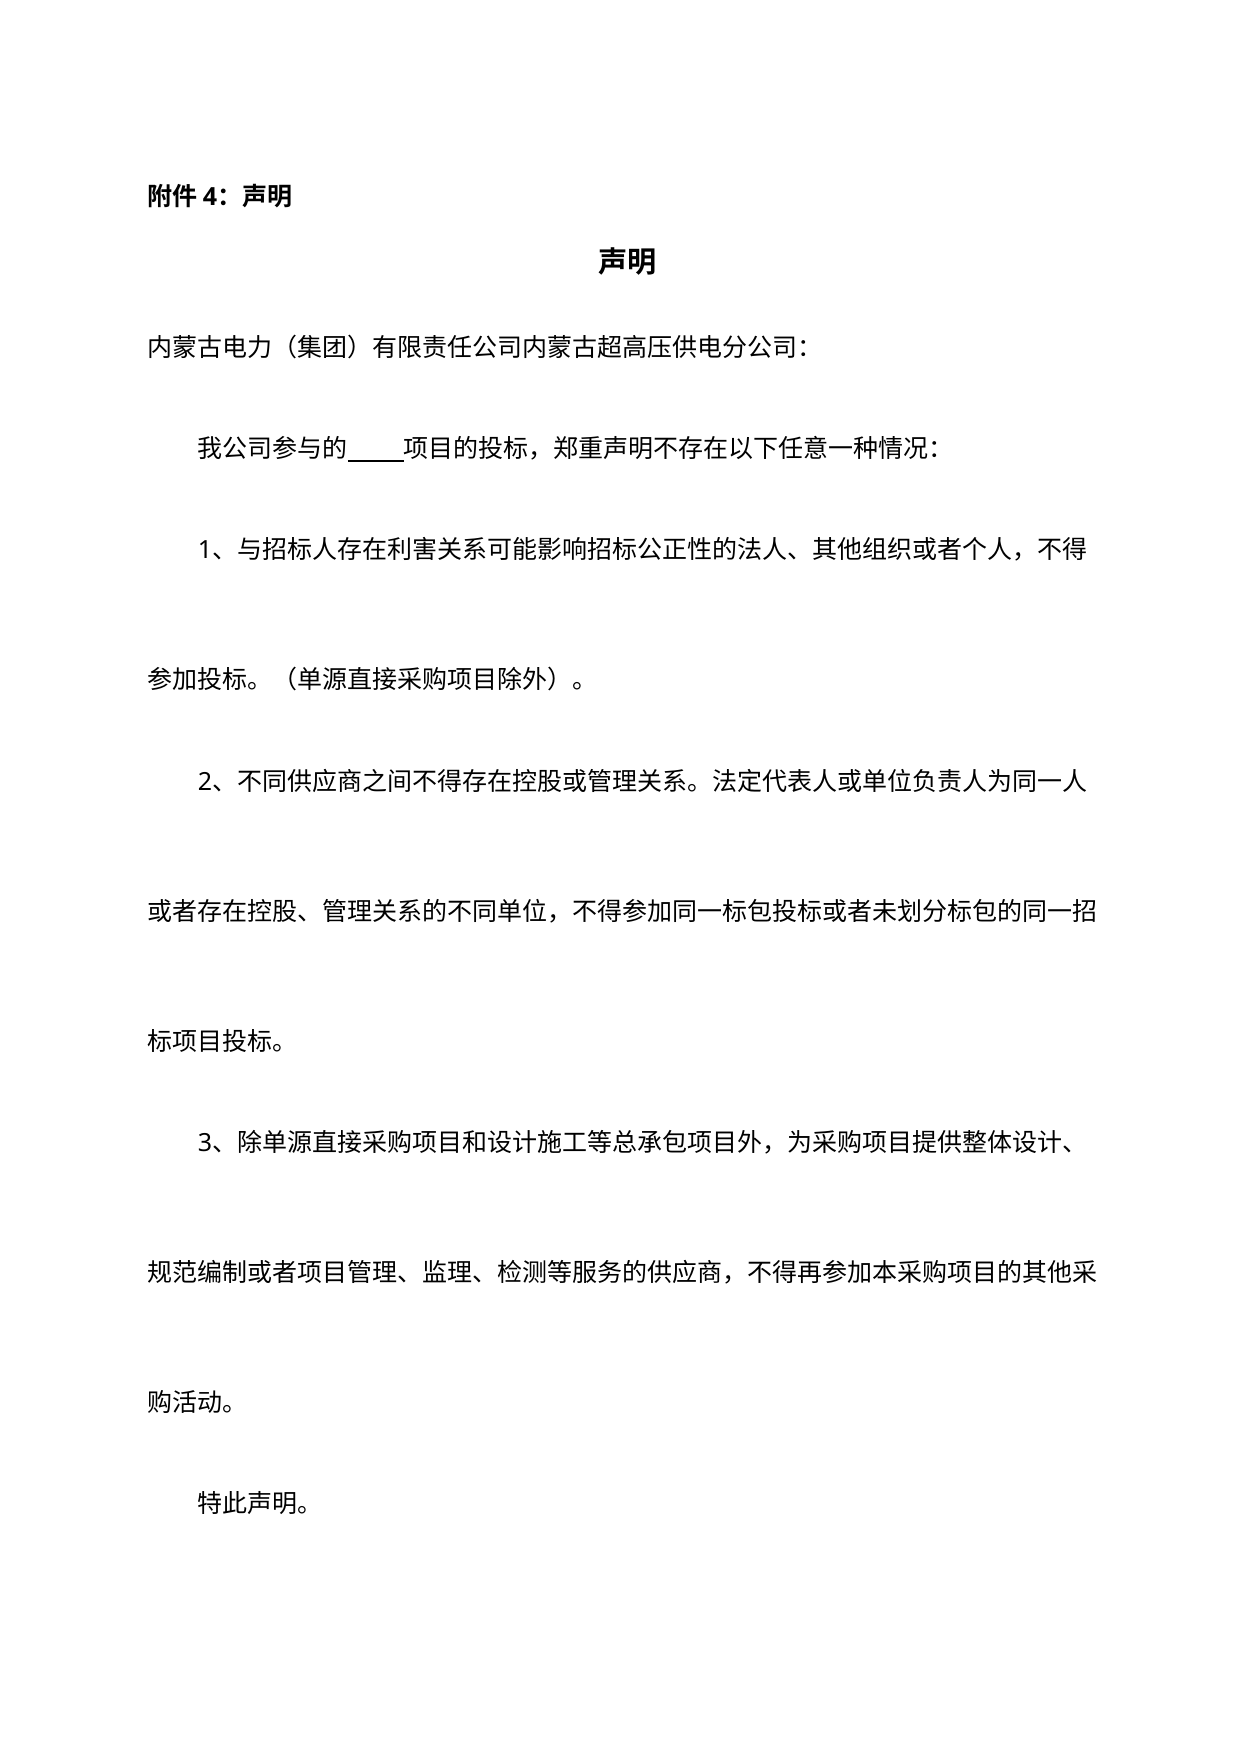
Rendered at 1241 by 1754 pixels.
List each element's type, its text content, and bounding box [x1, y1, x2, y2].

text 附件4：声明 [148, 162, 1106, 227]
text 1、与招标人存在利害关系可能影响招标公正性的法人、其他组织或者个人，不得参加投标。（单源直接采购项目除外）。 [148, 516, 1106, 711]
text 特此声明。 [148, 1469, 1106, 1534]
text 内蒙古电力（集团）有限责任公司内蒙古超高压供电分公司： [148, 313, 1106, 378]
text 声明 [148, 227, 1106, 292]
text 我公司参与的 项目的投标，郑重声明不存在以下任意一种情况： [148, 414, 1106, 479]
text 3、除单源直接采购项目和设计施工等总承包项目外，为采购项目提供整体设计、规范编制或者项目管理、监理、检测等服务的供应商，不得再参加本采购项目的其他采购活动。 [148, 1108, 1106, 1433]
text 2、不同供应商之间不得存在控股或管理关系。法定代表人或单位负责人为同一人或者存在控股、管理关系的不同单位，不得参加同一标包投标或者未划分标包的同一招标项目投标。 [148, 747, 1106, 1072]
